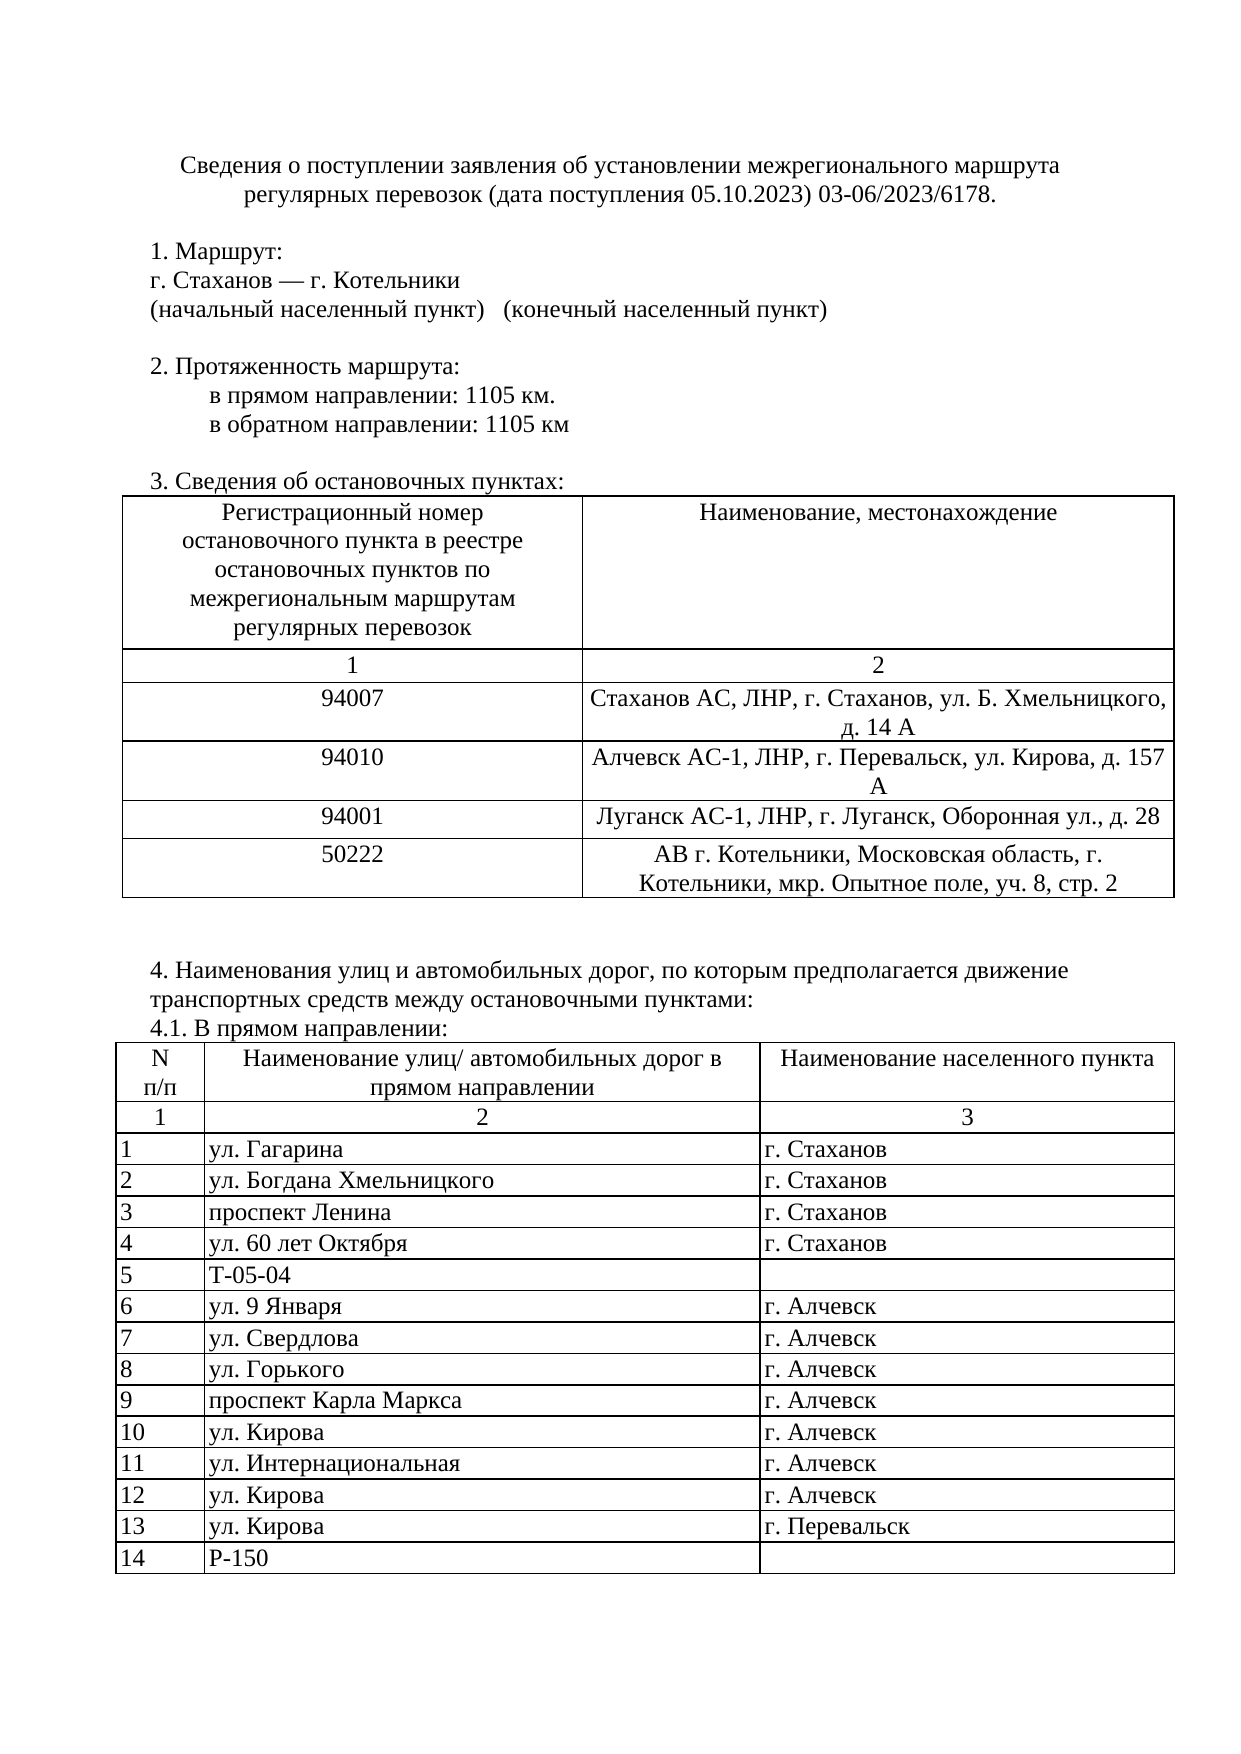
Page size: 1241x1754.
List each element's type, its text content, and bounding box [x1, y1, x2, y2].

table_cell г. Алчевск [761, 1291, 1174, 1321]
table_cell г. Перевальск [761, 1511, 1174, 1541]
table_cell ул. Кирова [205, 1480, 759, 1510]
text 1. Маршрут: [150, 236, 1090, 265]
table_cell г. Стаханов [761, 1228, 1174, 1258]
table_cell ул. Свердлова [205, 1323, 759, 1352]
table_cell 3 [761, 1102, 1174, 1132]
table_header N п/п [117, 1043, 204, 1101]
table_cell 50222 [123, 839, 582, 896]
table_cell АВ г. Котельники, Московская область, г. Котельники, мкр. Опытное поле, уч. 8, стр. 2 [583, 839, 1173, 896]
table_cell 1 [117, 1134, 204, 1164]
table_cell ул. 60 лет Октября [205, 1228, 759, 1258]
table_cell 2 [205, 1102, 759, 1132]
table_cell ул. Кирова [205, 1417, 759, 1447]
table_cell 11 [117, 1448, 204, 1478]
table_header Наименование населенного пункта [761, 1043, 1174, 1101]
table_cell 6 [117, 1291, 204, 1321]
table_cell 94007 [123, 683, 582, 740]
table_cell [761, 1543, 1174, 1573]
table_cell [761, 1260, 1174, 1289]
table_cell г. Алчевск [761, 1480, 1174, 1510]
table_cell г. Алчевск [761, 1448, 1174, 1478]
table_cell 8 [117, 1354, 204, 1384]
table_cell 1 [123, 650, 582, 681]
table_cell 7 [117, 1323, 204, 1352]
table_cell 4 [117, 1228, 204, 1258]
table_cell г. Стаханов [761, 1197, 1174, 1227]
table_cell Р-150 [205, 1543, 759, 1573]
table_cell ул. 9 Января [205, 1291, 759, 1321]
table_cell ул. Кирова [205, 1511, 759, 1541]
text в обратном направлении: 1105 км [150, 409, 1090, 437]
table_cell 3 [117, 1197, 204, 1227]
table_cell 2 [583, 650, 1173, 681]
table_cell Т-05-04 [205, 1260, 759, 1289]
table_cell 94010 [123, 742, 582, 799]
table_header Наименование улиц/ автомобильных дорог в прямом направлении [205, 1043, 759, 1101]
text Сведения о поступлении заявления об установлении межрегионального маршрута регулярных перевозок (дата поступления 05.10.2023) 03-06/2023/6178. [150, 150, 1090, 207]
text 4.1. В прямом направлении: [150, 1013, 1090, 1042]
table_cell 10 [117, 1417, 204, 1447]
table_cell Алчевск АС-1, ЛНР, г. Перевальск, ул. Кирова, д. 157 А [583, 742, 1173, 799]
table_cell 1 [117, 1102, 204, 1132]
table_cell г. Алчевск [761, 1417, 1174, 1447]
table_cell ул. Горького [205, 1354, 759, 1384]
table_header Регистрационный номер остановочного пункта в реестре остановочных пунктов по межрегиональным маршрутам регулярных перевозок [123, 497, 582, 648]
table_cell 9 [117, 1386, 204, 1415]
text 4. Наименования улиц и автомобильных дорог, по которым предполагается движение транспортных средств между остановочными пунктами: [150, 956, 1090, 1013]
table_cell ул. Гагарина [205, 1134, 759, 1164]
table_cell г. Алчевск [761, 1386, 1174, 1415]
table_header Наименование, местонахождение [583, 497, 1173, 648]
table_cell 13 [117, 1511, 204, 1541]
text 3. Сведения об остановочных пунктах: [150, 466, 1090, 495]
table_cell Стаханов АС, ЛНР, г. Стаханов, ул. Б. Хмельницкого, д. 14 А [583, 683, 1173, 740]
table_cell г. Алчевск [761, 1323, 1174, 1352]
text (начальный населенный пункт) (конечный населенный пункт) [150, 294, 1090, 322]
text 2. Протяженность маршрута: [150, 351, 1090, 380]
table_cell ул. Интернациональная [205, 1448, 759, 1478]
table_cell 94001 [123, 801, 582, 837]
table_cell ул. Богдана Хмельницкого [205, 1165, 759, 1195]
table_cell г. Алчевск [761, 1354, 1174, 1384]
text г. Стаханов — г. Котельники [150, 265, 1090, 294]
table_cell проспект Ленина [205, 1197, 759, 1227]
table_cell г. Стаханов [761, 1165, 1174, 1195]
text в прямом направлении: 1105 км. [150, 380, 1090, 409]
table_cell 2 [117, 1165, 204, 1195]
table_cell проспект Карла Маркса [205, 1386, 759, 1415]
table_cell 14 [117, 1543, 204, 1573]
table_cell 5 [117, 1260, 204, 1289]
table_cell Луганск АС-1, ЛНР, г. Луганск, Оборонная ул., д. 28 [583, 801, 1173, 837]
table_cell г. Стаханов [761, 1134, 1174, 1164]
table_cell 12 [117, 1480, 204, 1510]
